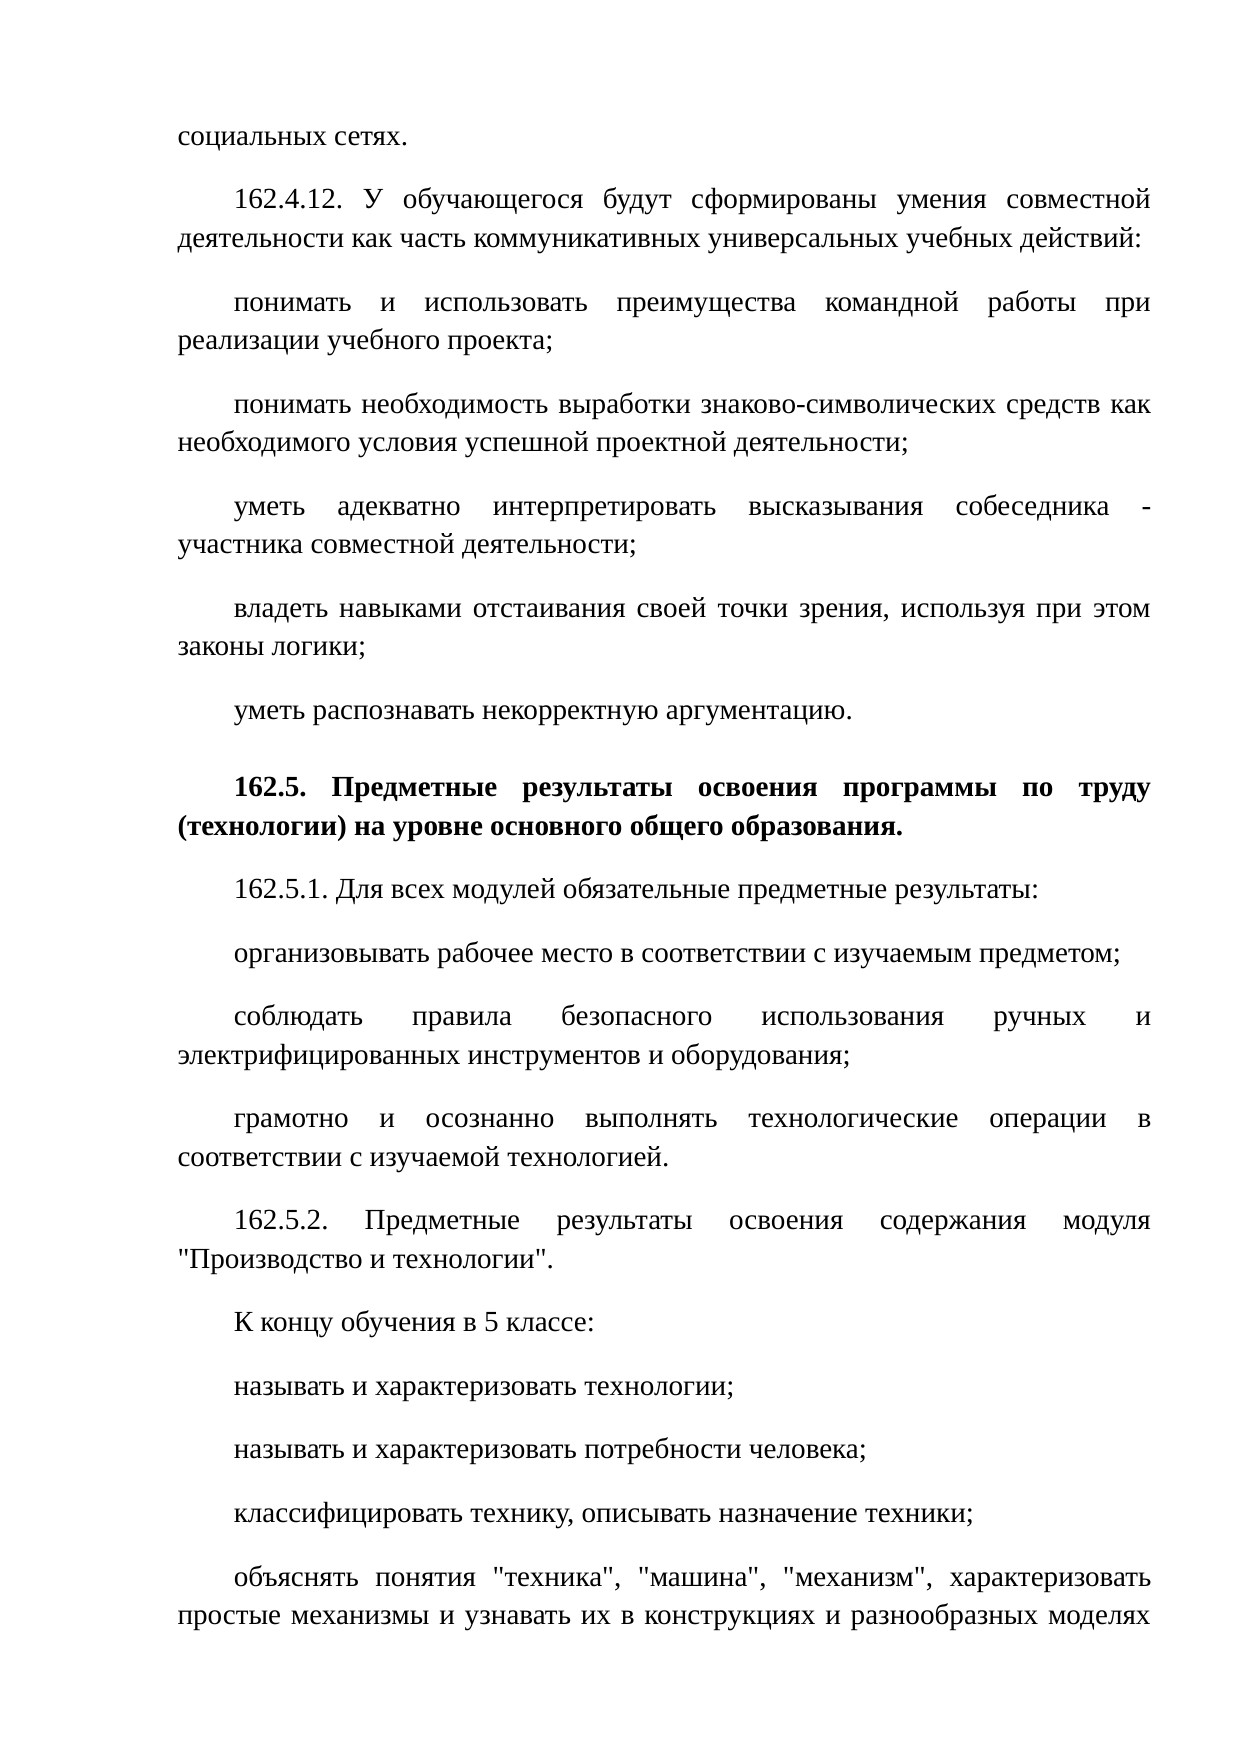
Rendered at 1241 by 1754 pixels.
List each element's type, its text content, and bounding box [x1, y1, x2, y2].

text называть и характеризовать технологии; [177, 1368, 1152, 1402]
text 162.5.2. Предметные результаты освоения содержания модуля "Производство и технологии". [177, 1202, 1152, 1274]
text понимать и использовать преимущества командной работы при реализации учебного проекта; [177, 284, 1152, 356]
text уметь распознавать некорректную аргументацию. [177, 692, 1152, 726]
title 162.5. Предметные результаты освоения программы по труду (технологии) на уровне основного общего образования. [177, 769, 1152, 841]
text грамотно и осознанно выполнять технологические операции в соответствии с изучаемой технологией. [177, 1100, 1152, 1172]
text называть и характеризовать потребности человека; [177, 1432, 1152, 1465]
text К концу обучения в 5 классе: [177, 1304, 1152, 1338]
text 162.4.12. У обучающегося будут сформированы умения совместной деятельности как часть коммуникативных универсальных учебных действий: [177, 182, 1152, 254]
text соблюдать правила безопасного использования ручных и электрифицированных инструментов и оборудования; [177, 998, 1152, 1070]
text организовывать рабочее место в соответствии с изучаемым предметом; [177, 935, 1152, 968]
text 162.5.1. Для всех модулей обязательные предметные результаты: [177, 871, 1152, 905]
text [177, 1559, 1152, 1631]
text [177, 118, 1152, 152]
text владеть навыками отстаивания своей точки зрения, используя при этом законы логики; [177, 590, 1152, 662]
text уметь адекватно интерпретировать высказывания собеседника - участника совместной деятельности; [177, 488, 1152, 560]
text классифицировать технику, описывать назначение техники; [177, 1495, 1152, 1529]
text понимать необходимость выработки знаково-символических средств как необходимого условия успешной проектной деятельности; [177, 386, 1152, 458]
